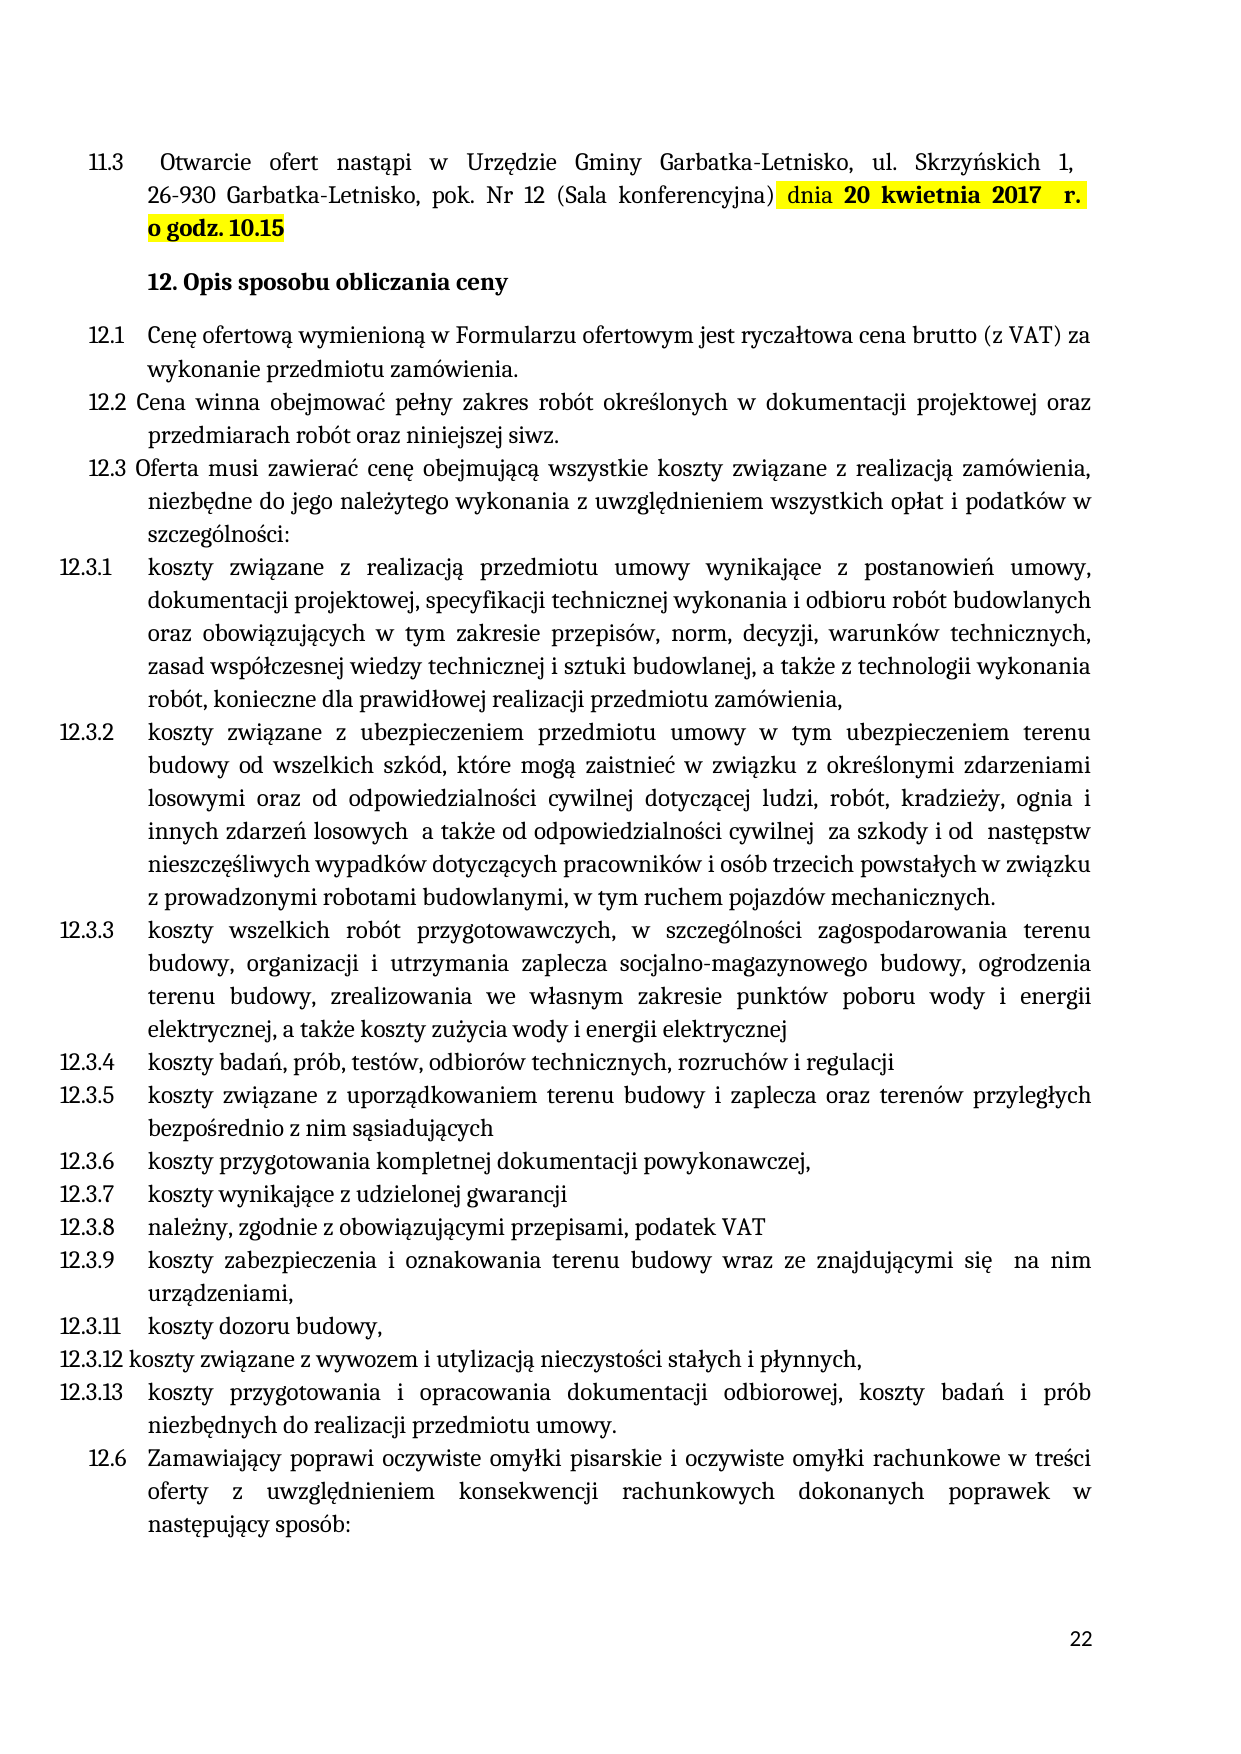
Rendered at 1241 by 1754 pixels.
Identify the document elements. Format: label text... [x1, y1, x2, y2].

text 12.3.9 koszty zabezpieczenia i oznakowania terenu budowy wraz ze znajdującymi się na nim urządzeniami, [60, 1246, 1092, 1308]
text 12.3.11 koszty dozoru budowy, [60, 1312, 1092, 1341]
text 12.3.7 koszty wynikające z udzielonej gwarancji [60, 1180, 1092, 1209]
text 12.3.4 koszty badań, prób, testów, odbiorów technicznych, rozruchów i regulacji [60, 1048, 1092, 1077]
text 12.3.1 koszty związane z realizacją przedmiotu umowy wynikające z postanowień umowy, dokumentacji projektowej, specyfikacji technicznej wykonania i odbioru robót budowlanych oraz obowiązujących w tym zakresie przepisów, norm, decyzji, warunków technicznych, zasad współczesnej wiedzy technicznej i sztuki budowlanej, a także z technologii wykonania robót, konieczne dla prawidłowej realizacji przedmiotu zamówienia, [59, 553, 1092, 713]
text 12.3 Oferta musi zawierać cenę obejmującą wszystkie koszty związane z realizacją zamówienia, niezbędne do jego należytego wykonania z uwzględnieniem wszystkich opłat i podatków w szczególności: [89, 453, 1092, 548]
text 12.3.8 należny, zgodnie z obowiązującymi przepisami, podatek VAT [60, 1213, 1092, 1242]
text 12.6 Zamawiający poprawi oczywiste omyłki pisarskie i oczywiste omyłki rachunkowe w treści oferty z uwzględnieniem konsekwencji rachunkowych dokonanych poprawek w następujący sposób: [89, 1444, 1092, 1539]
text 12.3.3 koszty wszelkich robót przygotowawczych, w szczególności zagospodarowania terenu budowy, organizacji i utrzymania zaplecza socjalno-magazynowego budowy, ogrodzenia terenu budowy, zrealizowania we własnym zakresie punktów poboru wody i energii elektrycznej, a także koszty zużycia wody i energii elektrycznej [60, 916, 1092, 1044]
text 12.3.2 koszty związane z ubezpieczeniem przedmiotu umowy w tym ubezpieczeniem terenu budowy od wszelkich szkód, które mogą zaistnieć w związku z określonymi zdarzeniami losowymi oraz od odpowiedzialności cywilnej dotyczącej ludzi, robót, kradzieży, ognia i innych zdarzeń losowych a także od odpowiedzialności cywilnej za szkody i od następstw nieszczęśliwych wypadków dotyczących pracowników i osób trzecich powstałych w związku z prowadzonymi robotami budowlanymi, w tym ruchem pojazdów mechanicznych. [59, 718, 1092, 912]
text 11.3 Otwarcie ofert nastąpi w Urzędzie Gminy Garbatka-Letnisko, ul. Skrzyńskich 1, 26-930 Garbatka-Letnisko, pok. Nr 12 (Sala konferencyjna) dnia 20 kwietnia 2017 r. o godz. 10.15 [89, 148, 1092, 242]
text 12.3.5 koszty związane z uporządkowaniem terenu budowy i zaplecza oraz terenów przyległych bezpośrednio z nim sąsiadujących [60, 1081, 1092, 1143]
text 12.2 Cena winna obejmować pełny zakres robót określonych w dokumentacji projektowej oraz przedmiarach robót oraz niniejszej siwz. [89, 387, 1092, 449]
text 12.1 Cenę ofertową wymienioną w Formularzu ofertowym jest ryczałtowa cena brutto (z VAT) za wykonanie przedmiotu zamówienia. [89, 321, 1092, 383]
text 12.3.13 koszty przygotowania i opracowania dokumentacji odbiorowej, koszty badań i prób niezbędnych do realizacji przedmiotu umowy. [60, 1378, 1092, 1440]
text 12.3.12 koszty związane z wywozem i utylizacją nieczystości stałych i płynnych, [60, 1345, 1092, 1374]
text 12.3.6 koszty przygotowania kompletnej dokumentacji powykonawczej, [60, 1147, 1092, 1176]
text 12. Opis sposobu obliczania ceny [148, 268, 1092, 296]
